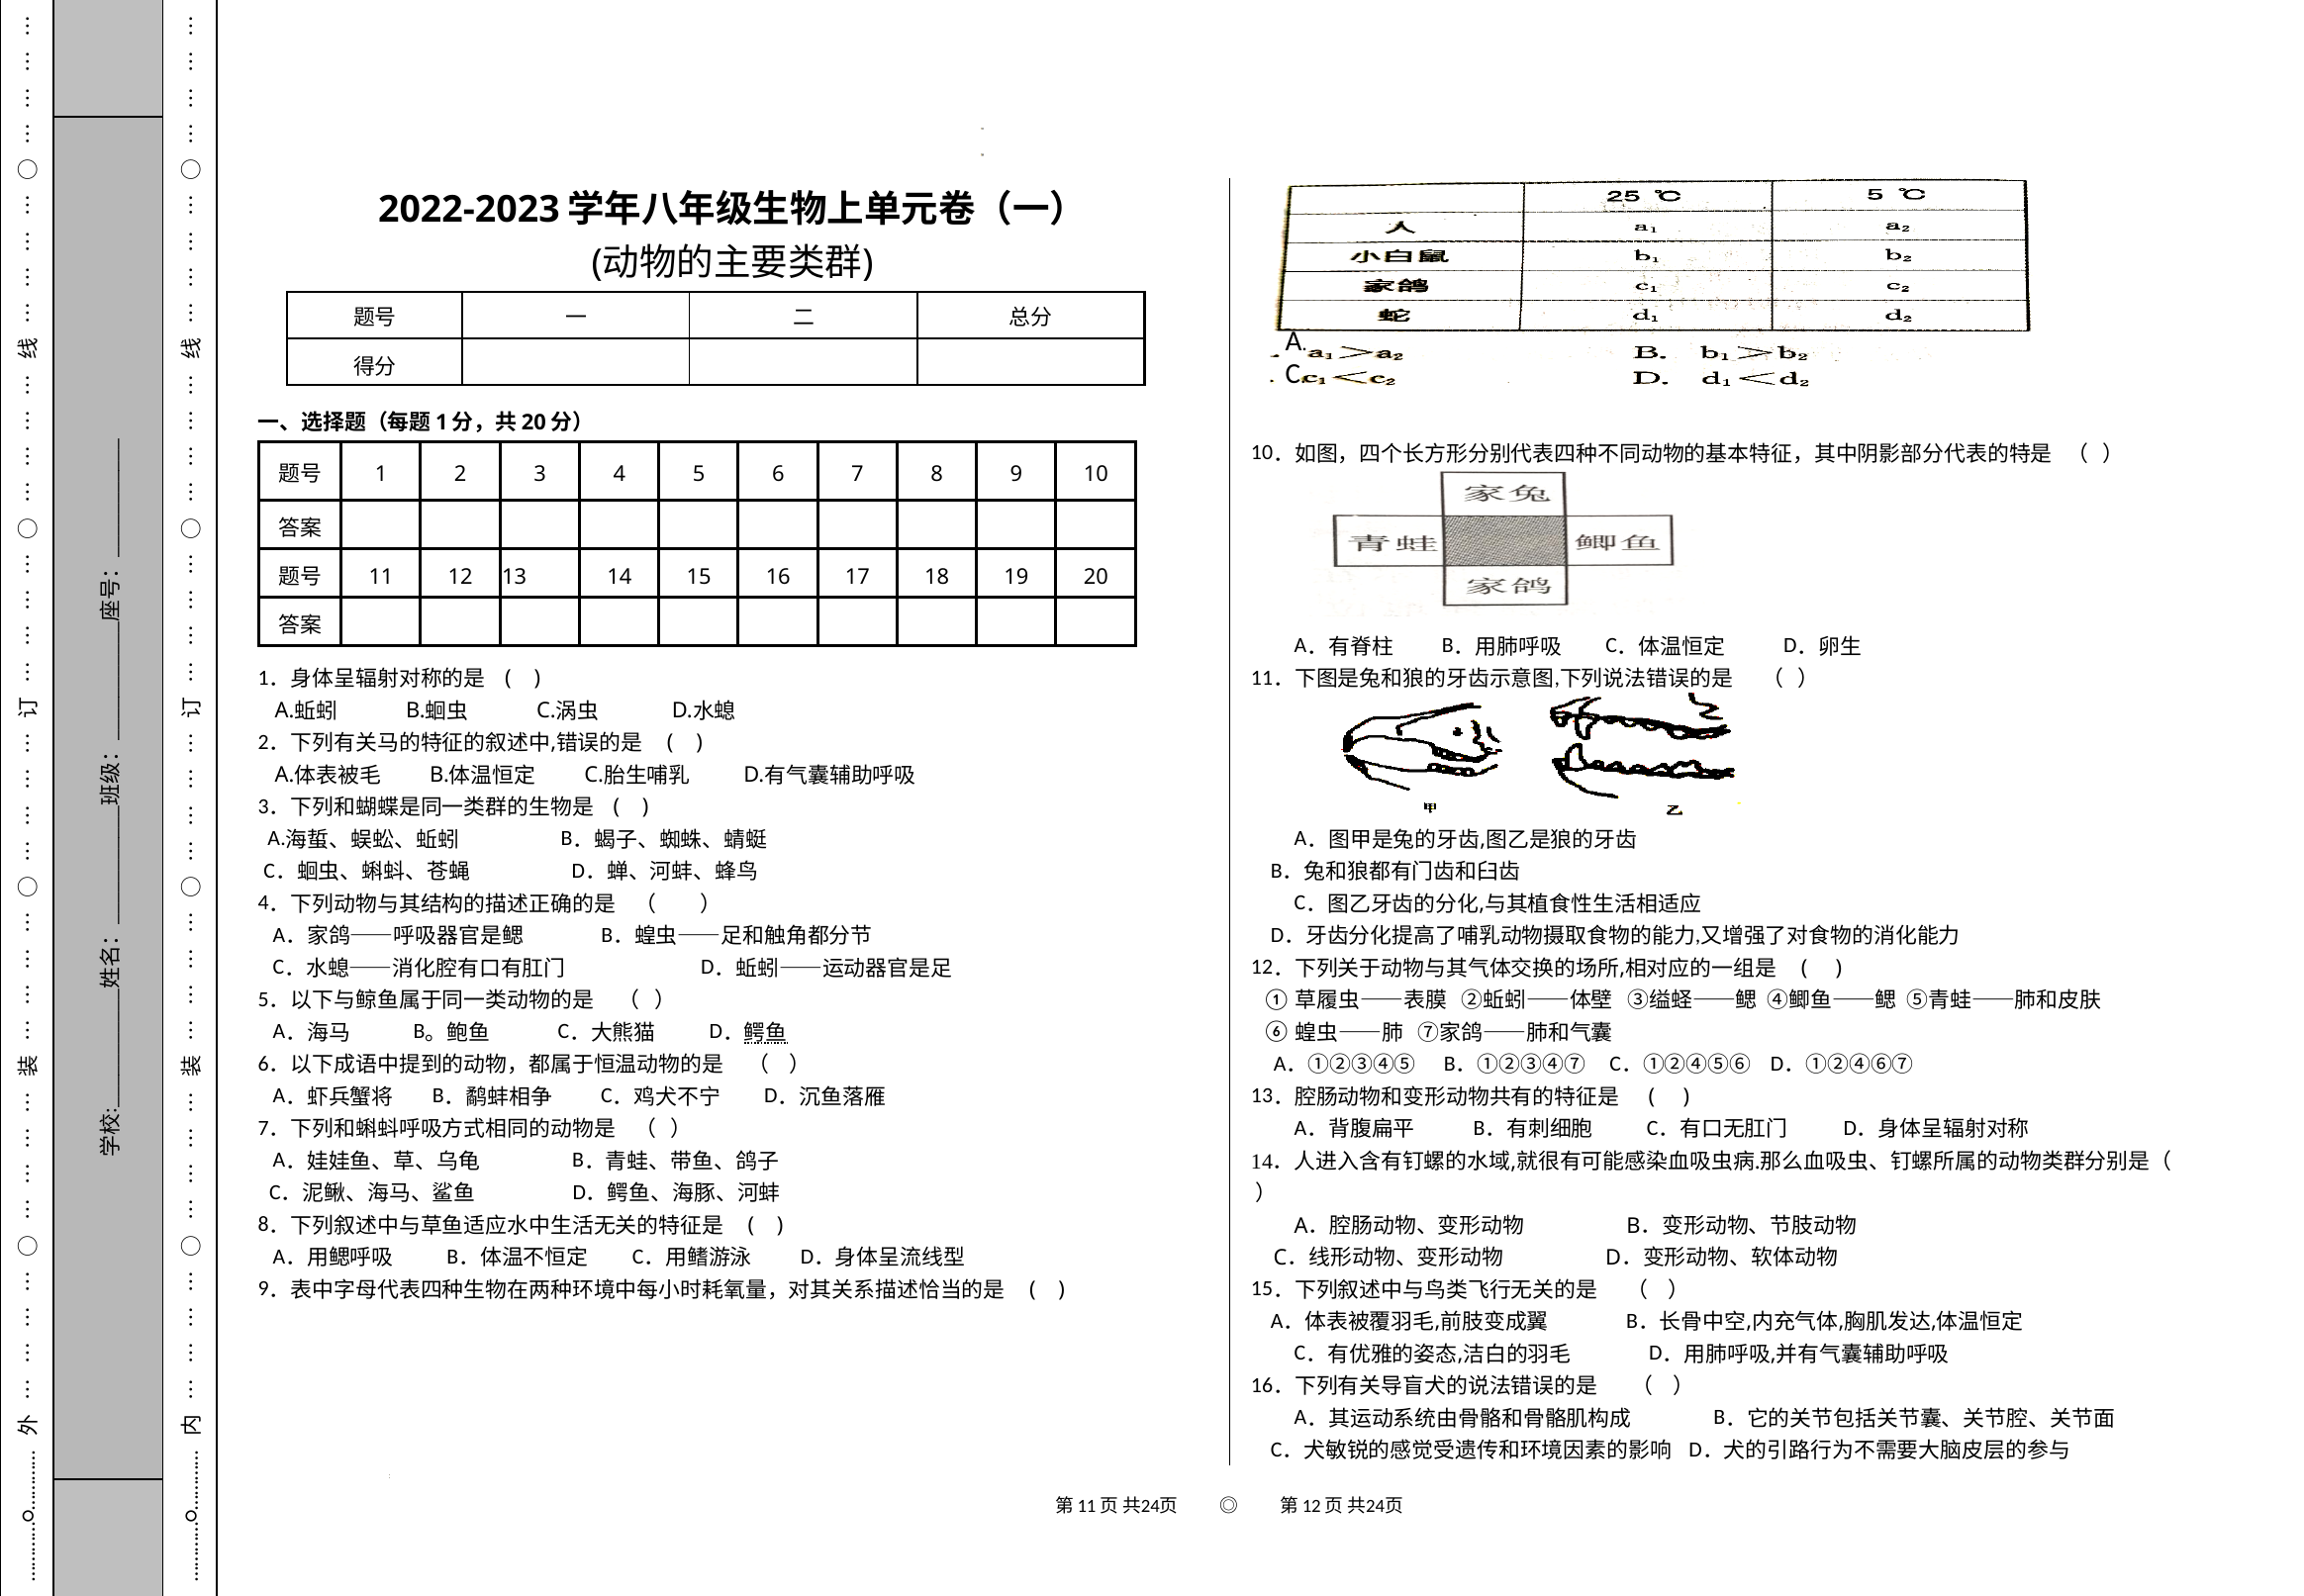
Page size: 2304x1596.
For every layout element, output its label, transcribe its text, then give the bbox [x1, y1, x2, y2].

list 1．身体呈辐射对称的是 ( ) [257, 661, 1206, 693]
text 4．下列动物与其结构的描述正确的是 （ ） [257, 886, 1206, 918]
table_header 7 [819, 443, 896, 499]
text A．图甲是兔的牙齿,图乙是狼的牙齿 [1251, 822, 2200, 854]
text C．泥鳅、海马、鲨鱼 D．鳄鱼、海豚、河蚌 [257, 1175, 1206, 1207]
table_cell 答案 [260, 502, 339, 547]
table_cell [463, 339, 689, 384]
text 14．人进入含有钉螺的水域,就很有可能感染血吸虫病.那么血吸虫、钉螺所属的动物类群分别是（ ） [1251, 1144, 2200, 1208]
table_cell 16 [739, 550, 816, 596]
table_header 1 [342, 443, 419, 499]
list 一、选择题（每题1分，共20分） [257, 405, 1206, 435]
table_cell 11 [342, 550, 419, 596]
text B．兔和狼都有门齿和臼齿 [1251, 854, 2200, 887]
table_header 2 [422, 443, 499, 499]
table_cell [899, 502, 975, 547]
text 16．下列有关导盲犬的说法错误的是 （ ） [1251, 1368, 2200, 1401]
text D．牙齿分化提高了哺乳动物摄取食物的能力,又增强了对食物的消化能力 [1251, 918, 2200, 951]
list A.海蜇、蜈蚣、蚯蚓 B．蝎子、蜘蛛、蜻蜓 [257, 821, 1206, 854]
table_header 4 [581, 443, 657, 499]
text C．犬敏锐的感觉受遗传和环境因素的影响 D．犬的引路行为不需要大脑皮层的参与 [1251, 1433, 2200, 1465]
text 9．表中字母代表四种生物在两种环境中每小时耗氧量，对其关系描述恰当的是 ( ) [257, 1271, 1206, 1304]
text A．家鸽——呼吸器官是鳃 B．蝗虫——足和触角都分节 [257, 918, 1206, 950]
text A．①②③④⑤ B．①②③④⑦ C．①②④⑤⑥ D．①②④⑥⑦ [1251, 1047, 2200, 1080]
list A.体表被毛 B.体温恒定 C.胎生哺乳 D.有气囊辅助呼吸 [257, 757, 1206, 790]
table_header 6 [739, 443, 816, 499]
table_cell [581, 502, 657, 547]
text ①草履虫——表膜 ②蚯蚓——体壁 ③缢蛏——鳃 ④鲫鱼——鳃 ⑤青蛙——肺和皮肤 [1251, 983, 2200, 1015]
text 13．腔肠动物和变形动物共有的特征是 ( ) [1251, 1080, 2200, 1111]
table_cell [422, 599, 499, 644]
text A．虾兵蟹将 B．鹬蚌相争 C．鸡犬不宁 D．沉鱼落雁 [257, 1079, 1206, 1111]
table_header 一 [463, 293, 689, 337]
table_header 10 [1057, 443, 1134, 499]
table_cell 19 [978, 550, 1054, 596]
text 12．下列关于动物与其气体交换的场所,相对应的一组是 ( ) [1251, 951, 2200, 983]
table_header 二 [690, 293, 916, 337]
table_cell 12 [422, 550, 499, 596]
table_cell [978, 502, 1054, 547]
text C．有优雅的姿态,洁白的羽毛 D．用肺呼吸,并有气囊辅助呼吸 [1251, 1337, 2200, 1368]
list A．有脊柱 B．用肺呼吸 C．体温恒定 D．卵生 [1251, 629, 2200, 661]
table_header 5 [660, 443, 736, 499]
table_cell [690, 339, 916, 384]
text A．用鳃呼吸 B．体温不恒定 C．用鳍游泳 D．身体呈流线型 [257, 1240, 1206, 1271]
table_cell [739, 502, 816, 547]
text 12．下列关于动物与其气体交换的场所,相对应的一组是 ( ) [1309, 468, 1705, 616]
text A．海马 B。鲍鱼 C．大熊猫 D．鳄鱼 [257, 1014, 1206, 1047]
table_cell [819, 502, 896, 547]
text 7．下列和蝌蚪呼吸方式相同的动物是 （ ） [257, 1111, 1206, 1143]
table_cell [918, 339, 1143, 384]
text 5．以下与鲸鱼属于同一类动物的是 （ ） [257, 983, 1206, 1014]
text A．其运动系统由骨骼和骨骼肌构成 B．它的关节包括关节囊、关节腔、关节面 [1251, 1401, 2200, 1433]
text A．背腹扁平 B．有刺细胞 C．有口无肛门 D．身体呈辐射对称 [1251, 1111, 2200, 1144]
text A．体表被覆羽毛,前肢变成翼 B．长骨中空,内充气体,胸肌发达,体温恒定 [1251, 1304, 2200, 1337]
table_cell 18 [899, 550, 975, 596]
table_cell [342, 599, 419, 644]
table_cell 13 [502, 550, 578, 596]
text A．腔肠动物、变形动物 B．变形动物、节肢动物 [1251, 1208, 2200, 1240]
table_header 3 [502, 443, 578, 499]
text 6．以下成语中提到的动物，都属于恒温动物的是 （ ） [257, 1047, 1206, 1079]
table_cell 15 [660, 550, 736, 596]
list C．蛔虫、蝌蚪、苍蝇 D．蝉、河蚌、蜂鸟 [257, 854, 1206, 886]
list 2．下列有关马的特征的叙述中,错误的是 ( ) [257, 725, 1206, 757]
table_cell 得分 [288, 339, 461, 384]
table_cell 答案 [260, 599, 339, 644]
table_header 总分 [918, 293, 1143, 337]
text C．图乙牙齿的分化,与其植食性生活相适应 [1251, 887, 2200, 918]
table_cell [660, 599, 736, 644]
table_cell [1057, 502, 1134, 547]
table_cell [1057, 599, 1134, 644]
text 3．下列和蝴蝶是同一类群的生物是 ( ) [257, 790, 1206, 821]
text A．娃娃鱼、草、乌龟 B．青蛙、带鱼、鸽子 [257, 1143, 1206, 1175]
table_header 题号 [260, 443, 339, 499]
table_cell 20 [1057, 550, 1134, 596]
table_cell [660, 502, 736, 547]
table_cell 17 [819, 550, 896, 596]
table_cell [581, 599, 657, 644]
table_cell [819, 599, 896, 644]
text C．水螅——消化腔有口有肛门 D．蚯蚓——运动器官是足 [257, 950, 1206, 983]
table_cell [342, 502, 419, 547]
text 2022-2023学年八年级生物上单元卷（一） [257, 179, 1206, 233]
text 8．下列叙述中与草鱼适应水中生活无关的特征是 ( ) [257, 1207, 1206, 1240]
table_cell [899, 599, 975, 644]
table_header 8 [899, 443, 975, 499]
table_cell 14 [581, 550, 657, 596]
text C．线形动物、变形动物 D．变形动物、软体动物 [1251, 1240, 2200, 1272]
table_header 题号 [288, 293, 461, 337]
table_cell 题号 [260, 550, 339, 596]
table_cell [502, 599, 578, 644]
text ⑥蝗虫——肺 ⑦家鸽——肺和气囊 [1251, 1015, 2200, 1047]
table_cell [422, 502, 499, 547]
text (动物的主要类群) [257, 233, 1206, 286]
table_cell [978, 599, 1054, 644]
text 11．下图是兔和狼的牙齿示意图,下列说法错误的是 （ ） [1251, 661, 2200, 694]
list 10．如图，四个长方形分别代表四种不同动物的基本特征，其中阴影部分代表的特是 （ ） [1251, 436, 2200, 468]
table_header 9 [978, 443, 1054, 499]
table_cell [739, 599, 816, 644]
text 15．下列叙述中与鸟类飞行无关的是 （ ） [1251, 1272, 2200, 1304]
list A.蚯蚓 B.蛔虫 C.涡虫 D.水螅 [257, 693, 1206, 725]
table_cell [502, 502, 578, 547]
